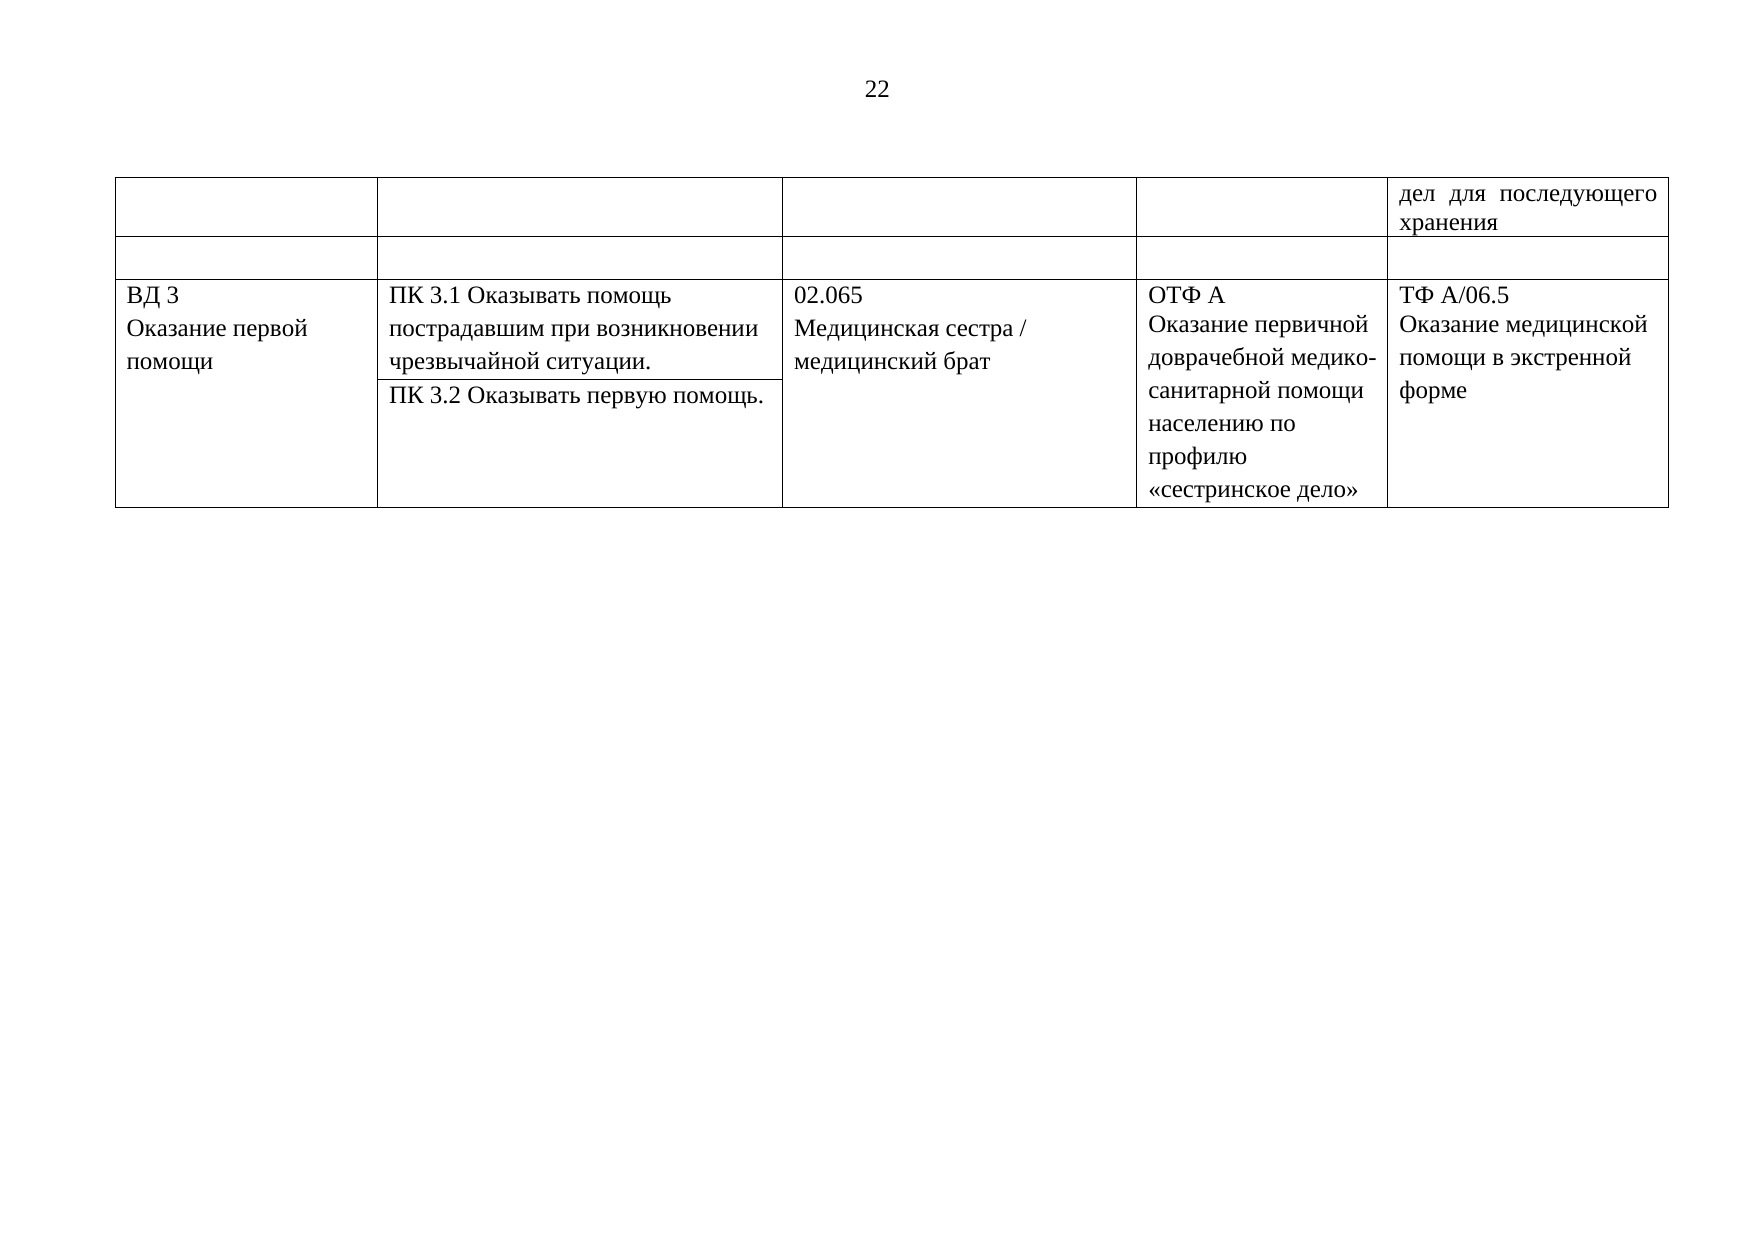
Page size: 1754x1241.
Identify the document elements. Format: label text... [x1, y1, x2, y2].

table_cell ВД 3 Оказание первой помощи [116, 280, 377, 507]
table_cell [116, 237, 377, 279]
table_cell ПК 3.2 Оказывать первую помощь. [378, 380, 782, 507]
table_cell [1137, 237, 1387, 279]
table_cell ТФ A/06.5 Оказание медицинской помощи в экстренной форме [1388, 280, 1668, 507]
table_cell 02.065 Медицинская сестра / медицинский брат [783, 280, 1136, 507]
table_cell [1388, 178, 1668, 236]
table_cell ПК 3.1 Оказывать помощь пострадавшим при возникновении чрезвычайной ситуации. [378, 280, 782, 379]
table_cell [378, 237, 782, 279]
table_cell [783, 237, 1136, 279]
table_cell [1388, 237, 1668, 279]
table_cell ОТФ А Оказание первичной доврачебной медико-санитарной помощи населению по профилю «сестринское дело» [1137, 280, 1387, 507]
